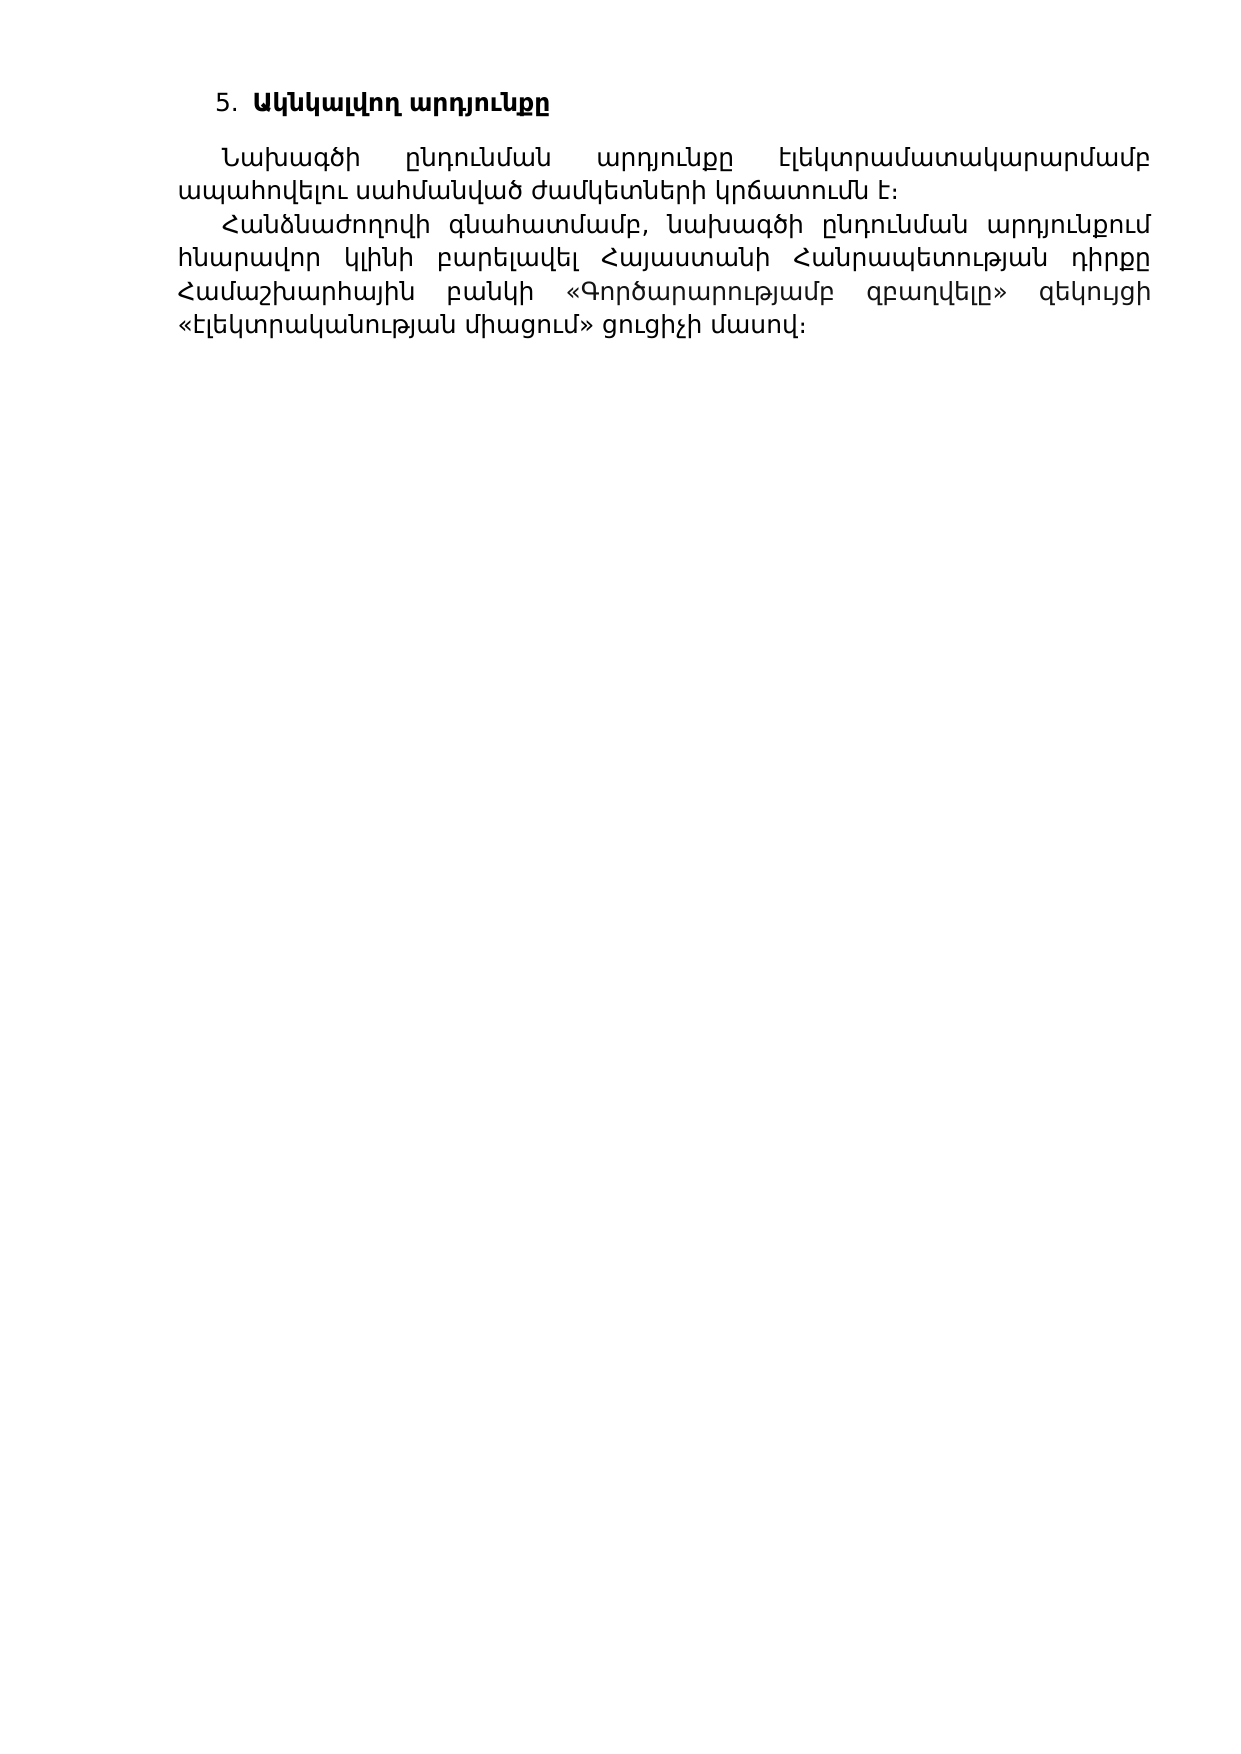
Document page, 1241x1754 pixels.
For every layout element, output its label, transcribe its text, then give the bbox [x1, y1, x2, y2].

text Հանձնաժողովի գնահատմամբ, նախագծի ընդունման արդյունքում հնարավոր կլինի բարելավել Հայաստանի Հանրապետության դիրքը Համաշխարհային բանկի «Գործարարությամբ զբաղվելը» զեկույցի «էլեկտրականության միացում» ցուցիչի մասով։ [177, 273, 1152, 340]
list Ակնկալվող արդյունքը [215, 89, 1152, 118]
text Նախագծի ընդունման արդյունքը էլեկտրամատակարարմամբ ապահովելու սահմանված ժամկետների կրճատումն է։ [177, 172, 1152, 206]
